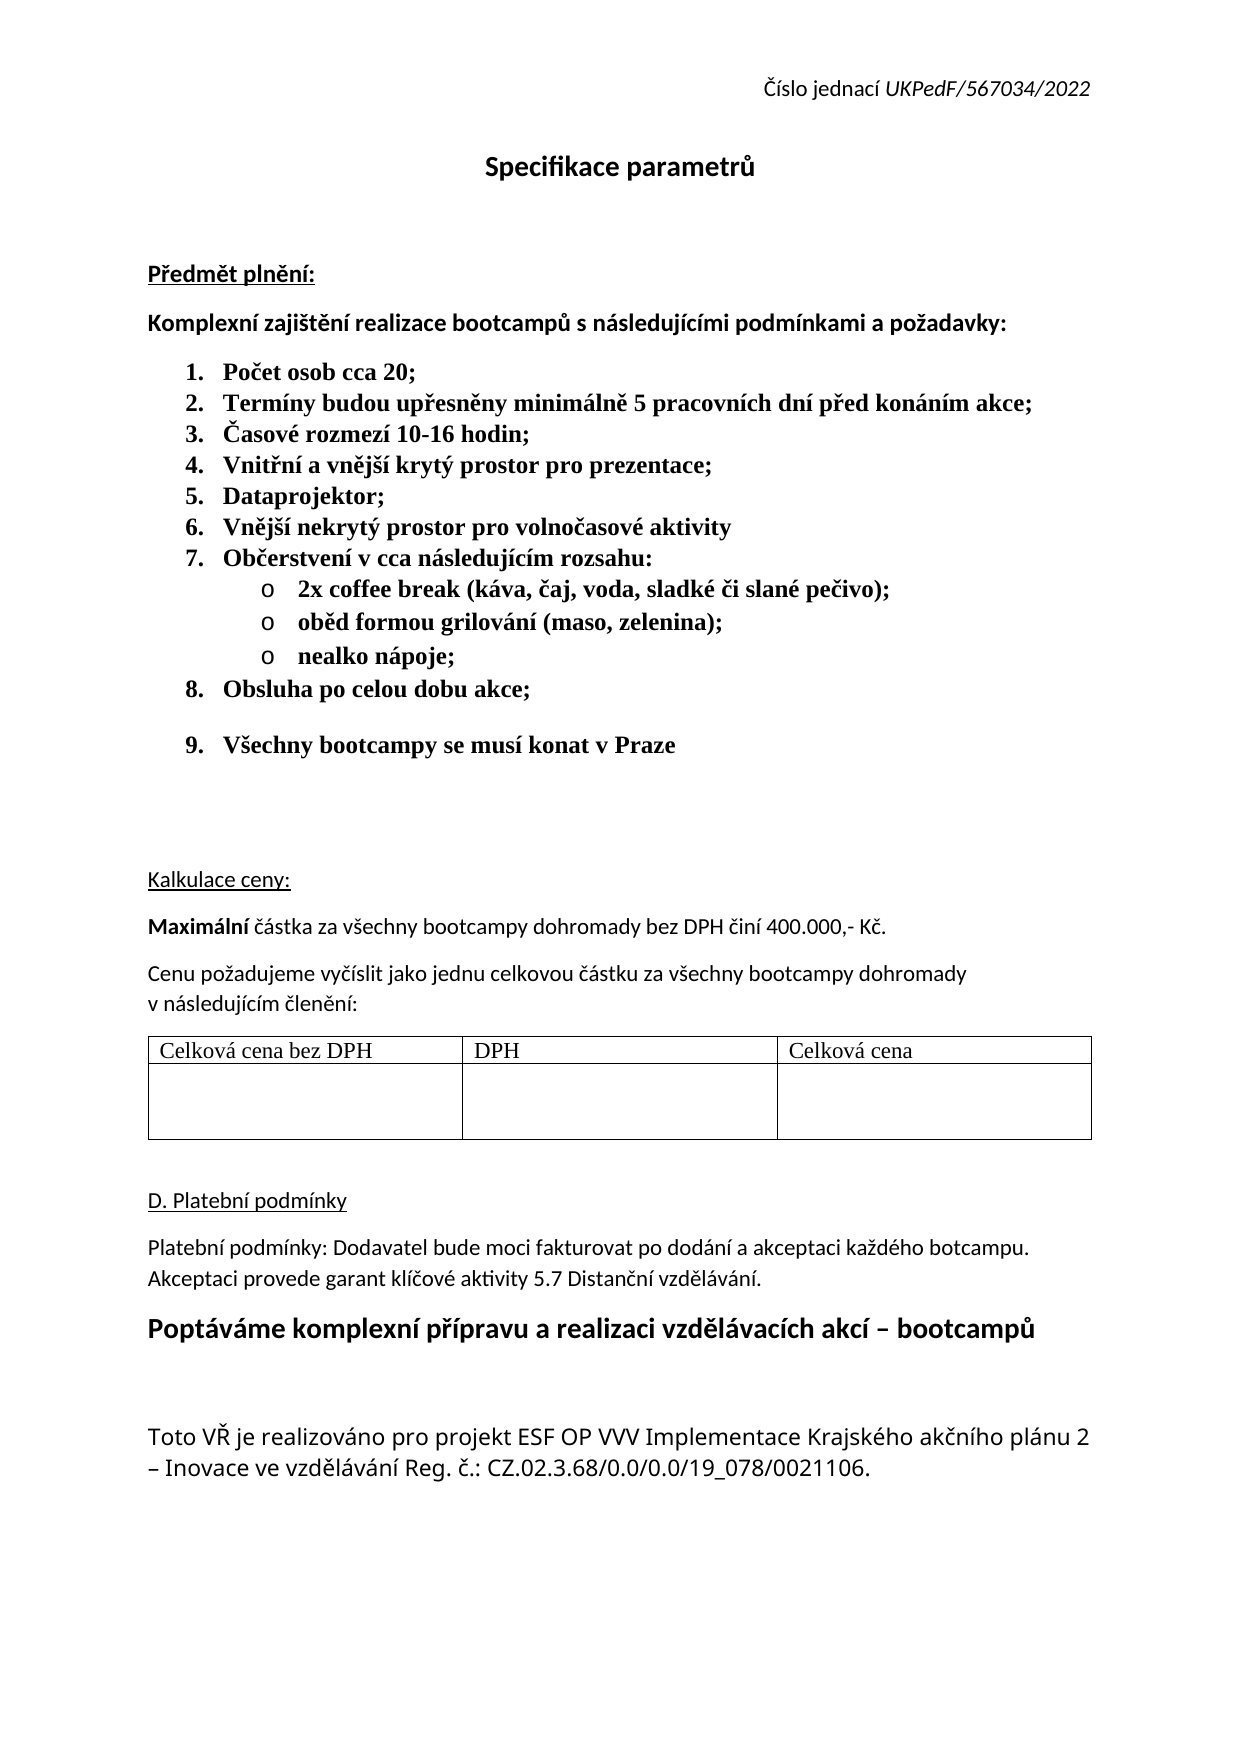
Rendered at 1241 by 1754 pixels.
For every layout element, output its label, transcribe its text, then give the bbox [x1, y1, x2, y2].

table_cell [149, 1064, 462, 1139]
list Občerstvení v cca následujícím rozsahu: [185, 543, 1093, 572]
text Cenu požadujeme vyčíslit jako jednu celkovou částku za všechny bootcampy dohromady v následujícím členění: [148, 959, 1093, 1017]
text Specifikace parametrů [148, 148, 1093, 183]
list Časové rozmezí 10-16 hodin; [185, 419, 1093, 448]
text Poptáváme komplexní přípravu a realizaci vzdělávacích akcí – bootcampů [148, 1311, 1093, 1346]
list 2x coffee break (káva, čaj, voda, sladké či slané pečivo); [260, 574, 1093, 605]
text Toto VŘ je realizováno pro projekt ESF OP VVV Implementace Krajského akčního plánu 2 – Inovace ve vzdělávání Reg. č.: CZ.02.3.68/0.0/0.0/19_078/0021106. [148, 1421, 1093, 1483]
list Všechny bootcampy se musí konat v Praze [185, 730, 1093, 759]
list oběd formou grilování (maso, zelenina); [260, 607, 1093, 638]
table_header DPH [463, 1037, 777, 1063]
table_header Celková cena [778, 1037, 1091, 1063]
table_header Celková cena bez DPH [149, 1037, 462, 1063]
text Maximální částka za všechny bootcampy dohromady bez DPH činí 400.000,- Kč. [148, 912, 1093, 940]
list Termíny budou upřesněny minimálně 5 pracovních dní před konáním akce; [185, 388, 1093, 417]
text D. Platební podmínky [148, 1187, 1093, 1214]
list Počet osob cca 20; [185, 357, 1093, 386]
list nealko nápoje; [260, 641, 1093, 672]
list Vnitřní a vnější krytý prostor pro prezentace; [185, 450, 1093, 479]
text Předmět plnění: [148, 258, 1093, 288]
list Obsluha po celou dobu akce; [185, 674, 1093, 703]
list Vnější nekrytý prostor pro volnočasové aktivity [185, 512, 1093, 541]
table_cell [778, 1064, 1091, 1139]
table_cell [463, 1064, 777, 1139]
text Komplexní zajištění realizace bootcampů s následujícími podmínkami a požadavky: [148, 307, 1093, 338]
text Kalkulace ceny: [148, 865, 1093, 893]
text Platební podmínky: Dodavatel bude moci fakturovat po dodání a akceptaci každého botcampu. Akceptaci provede garant klíčové aktivity 5.7 Distanční vzdělávání. [148, 1233, 1093, 1292]
list Dataprojektor; [185, 481, 1093, 510]
